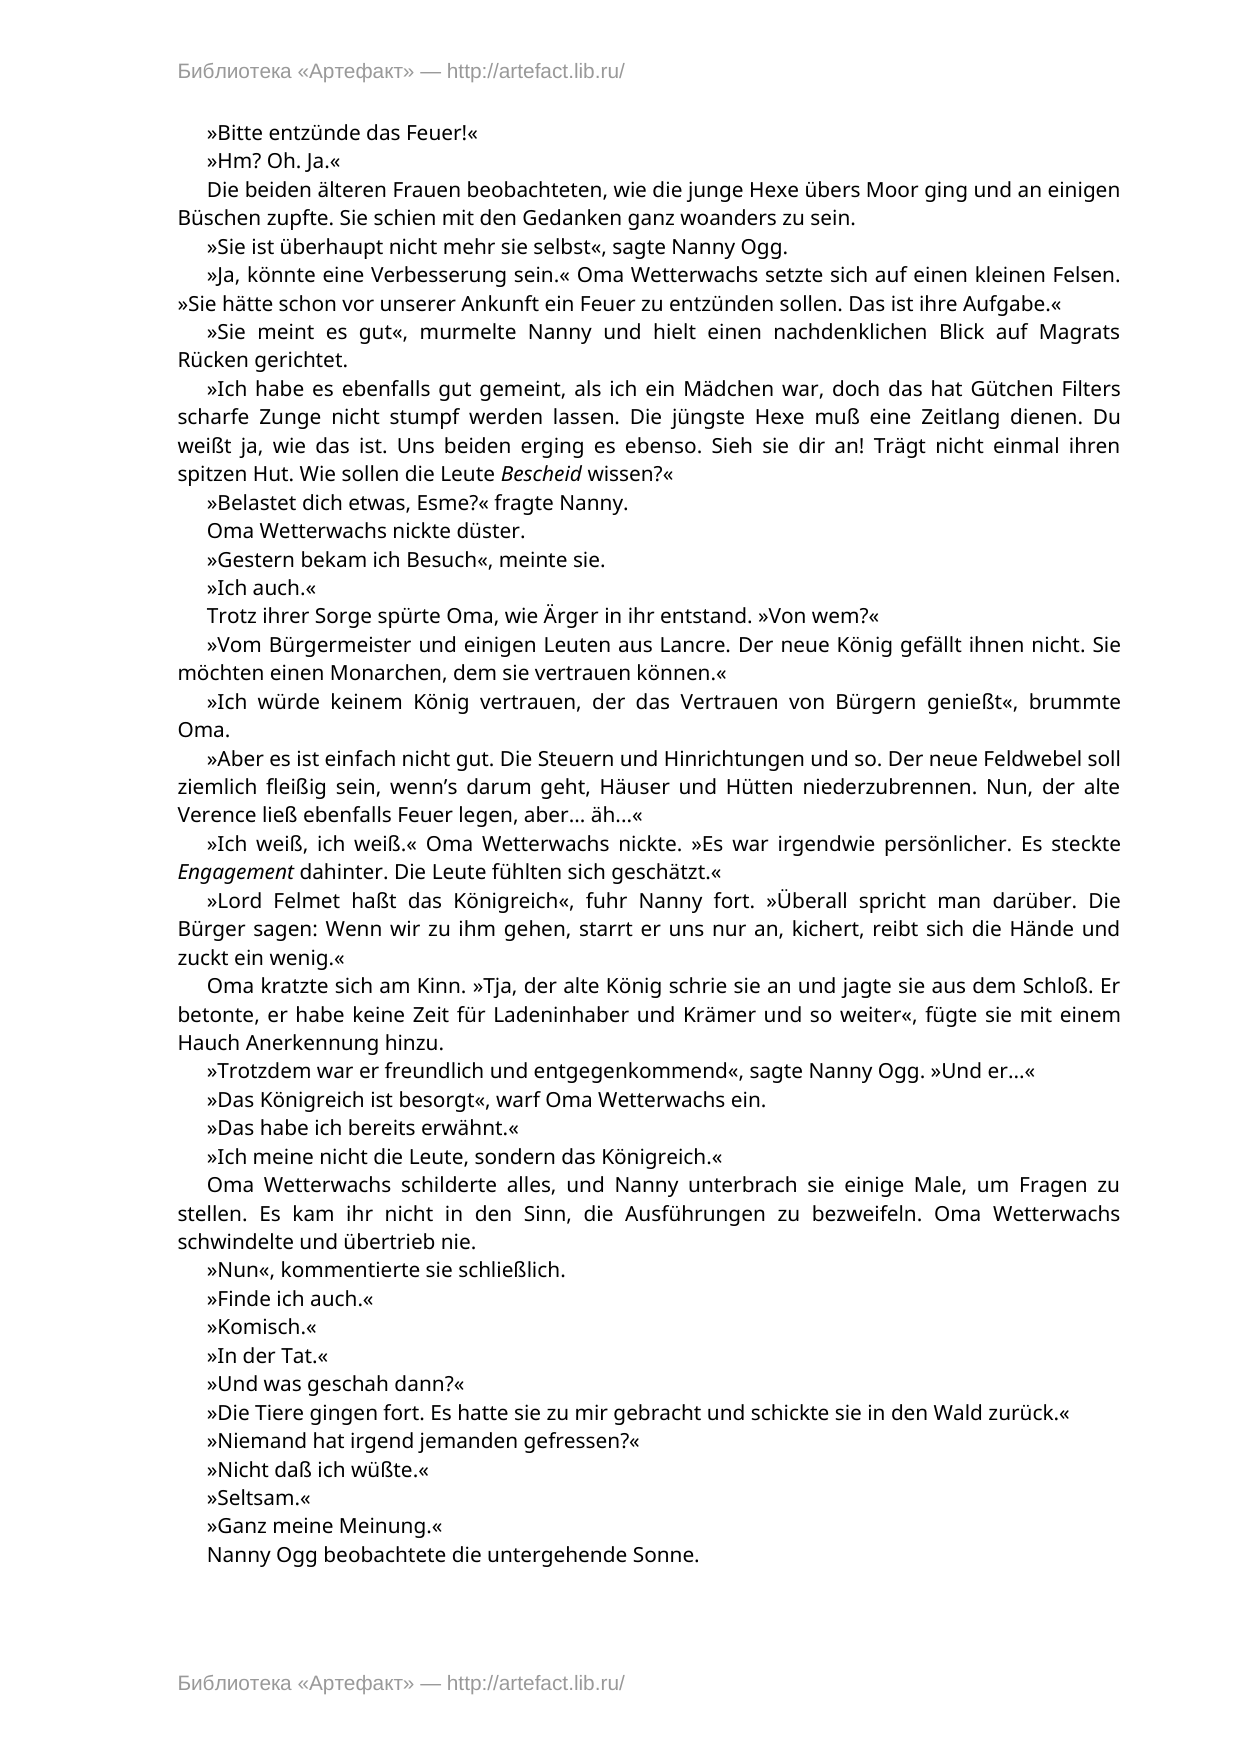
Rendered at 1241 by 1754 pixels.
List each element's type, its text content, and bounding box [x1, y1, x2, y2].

text »Ich habe es ebenfalls gut gemeint, als ich ein Mädchen war, doch das hat Gütchen Filters scharfe Zunge nicht stumpf werden lassen. Die jüngste Hexe muß eine Zeitlang dienen. Du weißt ja, wie das ist. Uns beiden erging es ebenso. Sieh sie dir an! Trägt nicht einmal ihren spitzen Hut. Wie sollen die Leute Bescheid wissen?« [177, 374, 1122, 488]
text Trotz ihrer Sorge spürte Oma, wie Ärger in ihr entstand. »Von wem?« [177, 602, 1122, 630]
text Die beiden älteren Frauen beobachteten, wie die junge Hexe übers Moor ging und an einigen Büschen zupfte. Sie schien mit den Gedanken ganz woanders zu sein. [177, 175, 1122, 232]
text »Das habe ich bereits erwähnt.« [177, 1113, 1122, 1142]
text »Das Königreich ist besorgt«, warf Oma Wetterwachs ein. [177, 1085, 1122, 1113]
text »Die Tiere gingen fort. Es hatte sie zu mir gebracht und schickte sie in den Wald zurück.« [177, 1398, 1122, 1426]
text »Sie ist überhaupt nicht mehr sie selbst«, sagte Nanny Ogg. [177, 232, 1122, 260]
text »Nun«, kommentierte sie schließlich. [177, 1256, 1122, 1284]
text »Bitte entzünde das Feuer!« [177, 118, 1122, 147]
text Oma kratzte sich am Kinn. »Tja, der alte König schrie sie an und jagte sie aus dem Schloß. Er betonte, er habe keine Zeit für Ladeninhaber und Krämer und so weiter«, fügte sie mit einem Hauch Anerkennung hinzu. [177, 971, 1122, 1057]
text »In der Tat.« [177, 1341, 1122, 1369]
text »Und was geschah dann?« [177, 1369, 1122, 1398]
text »Nicht daß ich wüßte.« [177, 1455, 1122, 1483]
text »Lord Felmet haßt das Königreich«, fuhr Nanny fort. »Überall spricht man darüber. Die Bürger sagen: Wenn wir zu ihm gehen, starrt er uns nur an, kichert, reibt sich die Hände und zuckt ein wenig.« [177, 886, 1122, 971]
text »Ja, könnte eine Verbesserung sein.« Oma Wetterwachs setzte sich auf einen kleinen Felsen. »Sie hätte schon vor unserer Ankunft ein Feuer zu entzünden sollen. Das ist ihre Aufgabe.« [177, 260, 1122, 317]
text »Ganz meine Meinung.« [177, 1512, 1122, 1540]
text »Vom Bürgermeister und einigen Leuten aus Lancre. Der neue König gefällt ihnen nicht. Sie möchten einen Monarchen, dem sie vertrauen können.« [177, 630, 1122, 687]
text »Ich auch.« [177, 573, 1122, 602]
text Nanny Ogg beobachtete die untergehende Sonne. [177, 1540, 1122, 1568]
text »Finde ich auch.« [177, 1284, 1122, 1312]
text »Hm? Oh. Ja.« [177, 147, 1122, 175]
text »Belastet dich etwas, Esme?« fragte Nanny. [177, 488, 1122, 516]
text Oma Wetterwachs schilderte alles, und Nanny unterbrach sie einige Male, um Fragen zu stellen. Es kam ihr nicht in den Sinn, die Ausführungen zu bezweifeln. Oma Wetterwachs schwindelte und übertrieb nie. [177, 1170, 1122, 1256]
text »Trotzdem war er freundlich und entgegenkommend«, sagte Nanny Ogg. »Und er...« [177, 1057, 1122, 1085]
text »Gestern bekam ich Besuch«, meinte sie. [177, 545, 1122, 573]
text »Komisch.« [177, 1312, 1122, 1341]
text »Seltsam.« [177, 1483, 1122, 1512]
text »Niemand hat irgend jemanden gefressen?« [177, 1426, 1122, 1455]
text »Aber es ist einfach nicht gut. Die Steuern und Hinrichtungen und so. Der neue Feldwebel soll ziemlich fleißig sein, wenn’s darum geht, Häuser und Hütten niederzubrennen. Nun, der alte Verence ließ ebenfalls Feuer legen, aber... äh...« [177, 744, 1122, 829]
text »Sie meint es gut«, murmelte Nanny und hielt einen nachdenklichen Blick auf Magrats Rücken gerichtet. [177, 317, 1122, 374]
text Oma Wetterwachs nickte düster. [177, 516, 1122, 545]
text »Ich würde keinem König vertrauen, der das Vertrauen von Bürgern genießt«, brummte Oma. [177, 687, 1122, 744]
text »Ich weiß, ich weiß.« Oma Wetterwachs nickte. »Es war irgendwie persönlicher. Es steckte Engagement dahinter. Die Leute fühlten sich geschätzt.« [177, 829, 1122, 886]
text »Ich meine nicht die Leute, sondern das Königreich.« [177, 1142, 1122, 1170]
